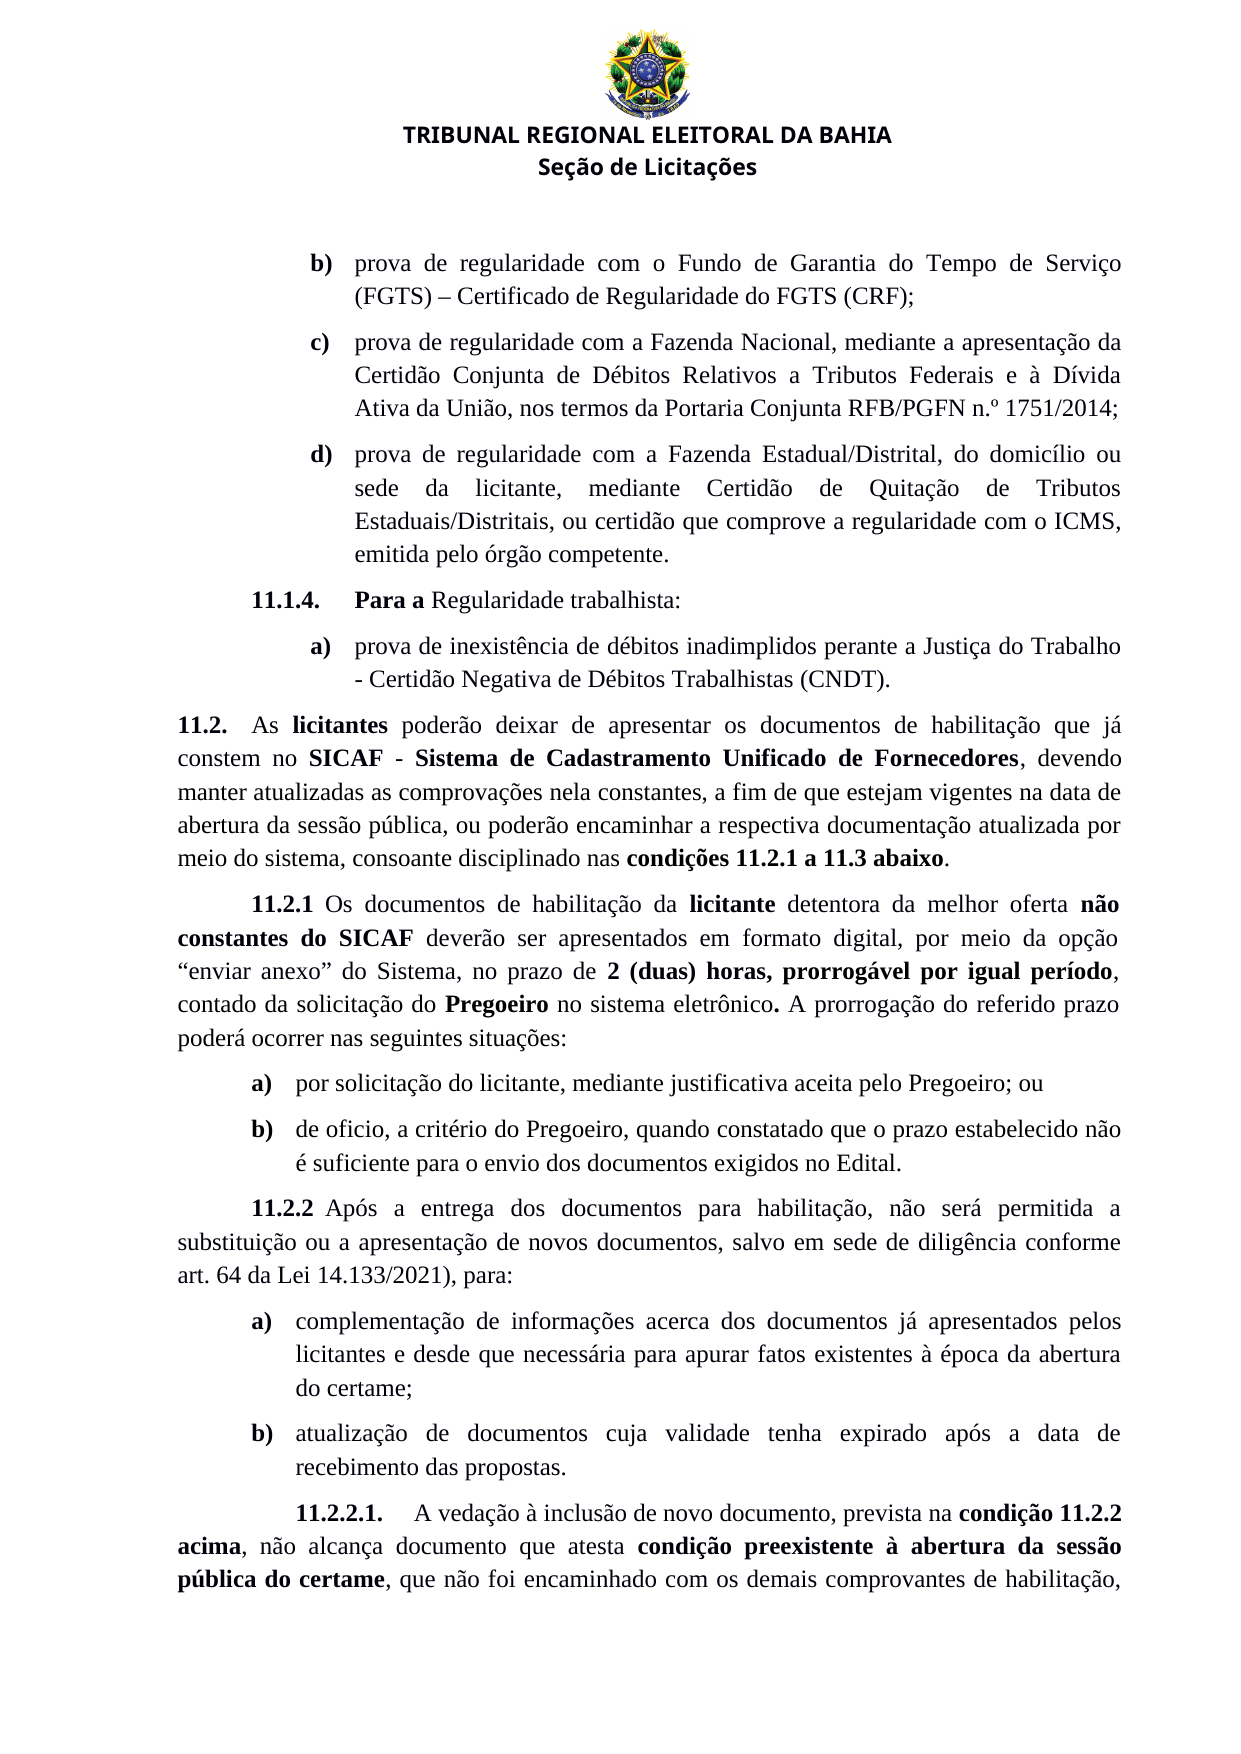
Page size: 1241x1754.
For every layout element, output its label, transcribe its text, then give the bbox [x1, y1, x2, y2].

text a) complementação de informações acerca dos documentos já apresentados pelos licitantes e desde que necessária para apurar fatos existentes à época da abertura do certame; [251, 1303, 1122, 1403]
text 11.2. As licitantes poderão deixar de apresentar os documentos de habilitação que já constem no SICAF - Sistema de Cadastramento Unificado de Fornecedores, devendo manter atualizadas as comprovações nela constantes, a fim de que estejam vigentes na data de abertura da sessão pública, ou poderão encaminhar a respectiva documentação atualizada por meio do sistema, consoante disciplinado nas condições 11.2.1 a 11.3 abaixo. [177, 707, 1122, 873]
text 11.2.2 Após a entrega dos documentos para habilitação, não será permitida a substituição ou a apresentação de novos documentos, salvo em sede de diligência conforme art. 64 da Lei 14.133/2021), para: [177, 1190, 1122, 1290]
list prova de regularidade com o Fundo de Garantia do Tempo de Serviço (FGTS) – Certificado de Regularidade do FGTS (CRF); [310, 244, 1122, 311]
text a) por solicitação do licitante, mediante justificativa aceita pelo Pregoeiro; ou [251, 1065, 1122, 1098]
text b) atualização de documentos cuja validade tenha expirado após a data de recebimento das propostas. [251, 1415, 1122, 1482]
list prova de inexistência de débitos inadimplidos perante a Justiça do Trabalho - Certidão Negativa de Débitos Trabalhistas (CNDT). [310, 628, 1122, 694]
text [177, 1494, 1122, 1594]
list prova de regularidade com a Fazenda Nacional, mediante a apresentação da Certidão Conjunta de Débitos Relativos a Tributos Federais e à Dívida Ativa da União, nos termos da Portaria Conjunta RFB/PGFN n.º 1751/2014; [310, 323, 1122, 423]
text 11.1.4. Para a Regularidade trabalhista: [177, 582, 1122, 615]
text 11.2.1 Os documentos de habilitação da licitante detentora da melhor oferta não constantes do SICAF deverão ser apresentados em formato digital, por meio da opção “enviar anexo” do Sistema, no prazo de 2 (duas) horas, prorrogável por igual período, contado da solicitação do Pregoeiro no sistema eletrônico. A prorrogação do referido prazo poderá ocorrer nas seguintes situações: [177, 886, 1119, 1053]
list prova de regularidade com a Fazenda Estadual/Distrital, do domicílio ou sede da licitante, mediante Certidão de Quitação de Tributos Estaduais/Distritais, ou certidão que comprove a regularidade com o ICMS, emitida pelo órgão competente. [310, 436, 1122, 569]
text b) de oficio, a critério do Pregoeiro, quando constatado que o prazo estabelecido não é suficiente para o envio dos documentos exigidos no Edital. [251, 1111, 1122, 1178]
